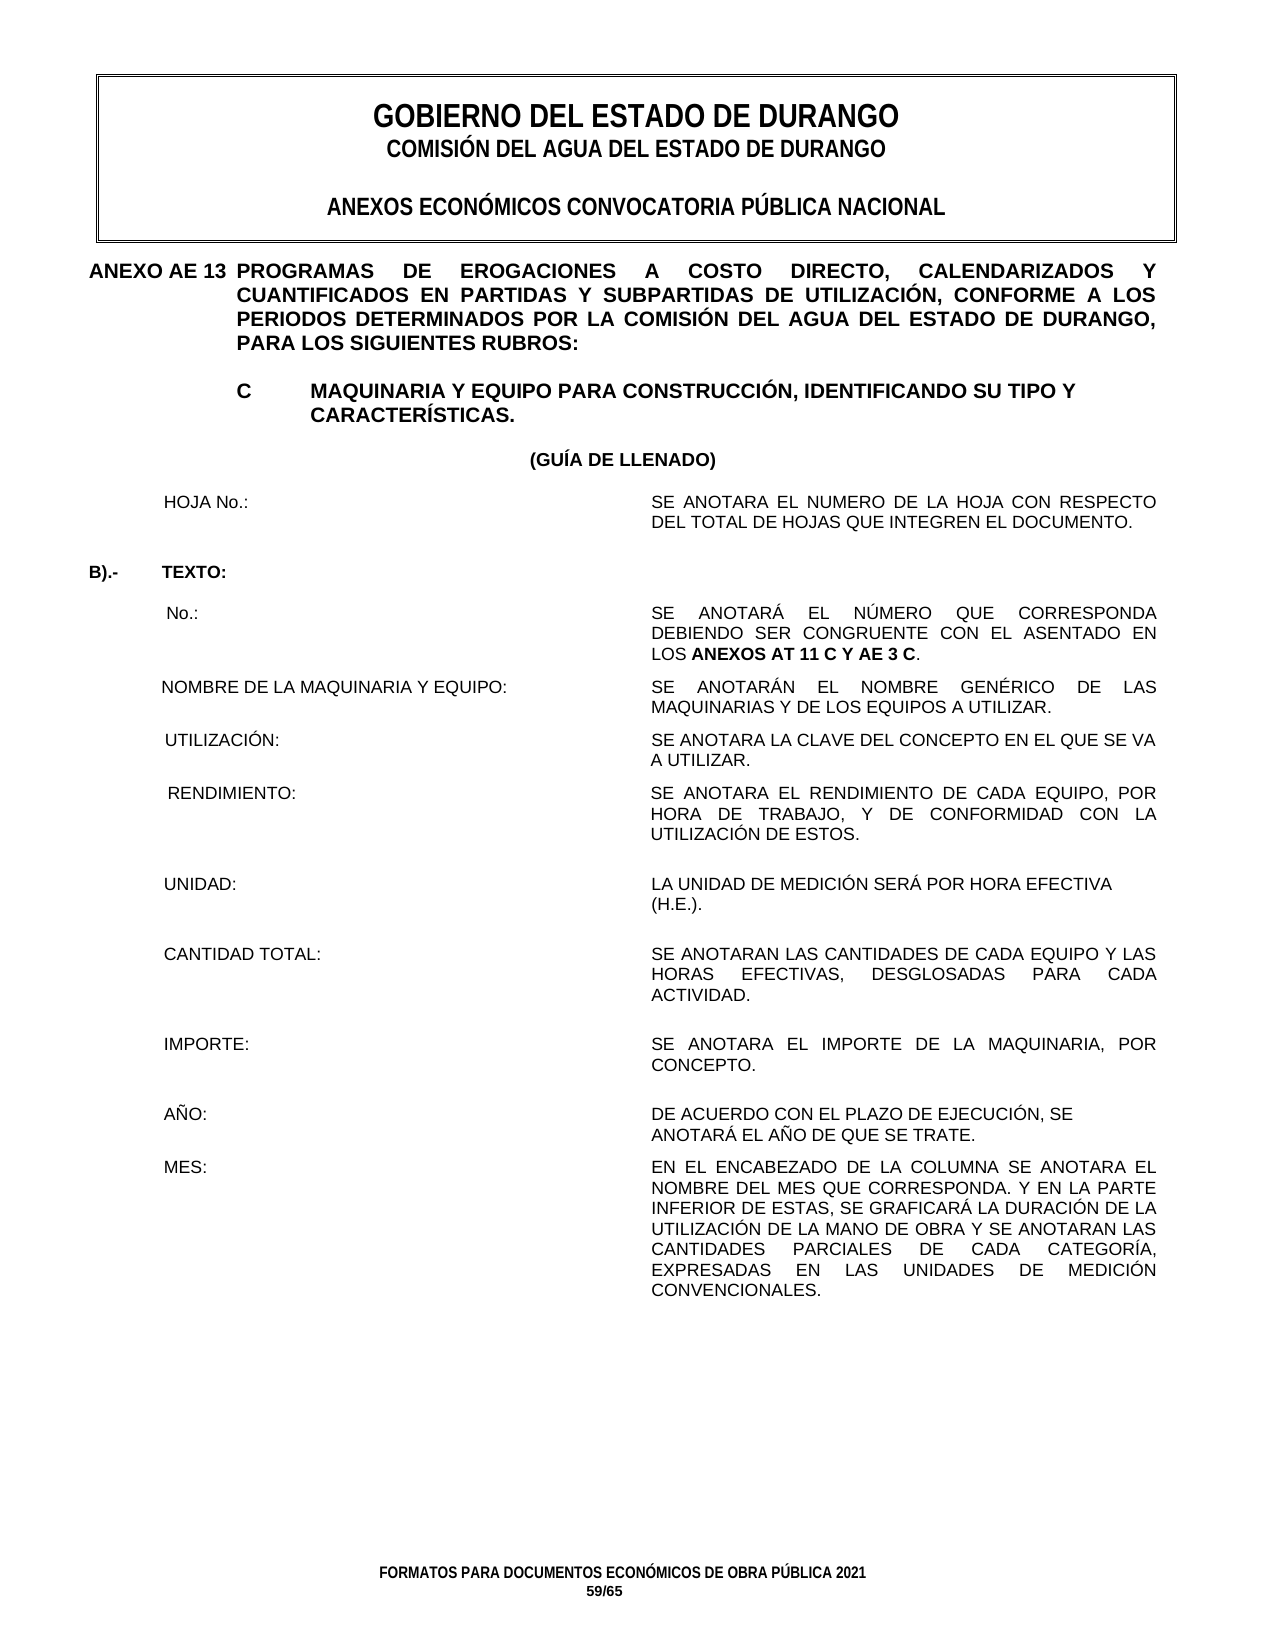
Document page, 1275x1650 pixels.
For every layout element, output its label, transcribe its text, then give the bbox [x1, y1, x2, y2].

text RENDIMIENTO: SE ANOTARA EL RENDIMIENTO DE CADA EQUIPO, POR HORA DE TRABAJO, Y DE CONFORMIDAD CON LA UTILIZACIÓN DE ESTOS. [167, 783, 1157, 844]
text CANTIDAD TOTAL: SE ANOTARAN LAS CANTIDADES DE CADA EQUIPO Y LAS HORAS EFECTIVAS, DESGLOSADAS PARA CADA ACTIVIDAD. [164, 943, 1157, 1005]
text NOMBRE DE LA MAQUINARIA Y EQUIPO: SE ANOTARÁN EL NOMBRE GENÉRICO DE LAS MAQUINARIAS Y DE LOS EQUIPOS A UTILIZAR. [161, 676, 1157, 717]
text MES: EN EL ENCABEZADO DE LA COLUMNA SE ANOTARA EL NOMBRE DEL MES QUE CORRESPONDA. Y EN LA PARTE INFERIOR DE ESTAS, SE GRAFICARÁ LA DURACIÓN DE LA UTILIZACIÓN DE LA MANO DE OBRA Y SE ANOTARAN LAS CANTIDADES PARCIALES DE CADA CATEGORÍA, EXPRESADAS EN LAS UNIDADES DE MEDICIÓN CONVENCIONALES. [164, 1157, 1157, 1300]
text HOJA No.: SE ANOTARA EL NUMERO DE LA HOJA CON RESPECTO DEL TOTAL DE HOJAS QUE INTEGREN EL DOCUMENTO. [164, 492, 1157, 533]
text UTILIZACIÓN: SE ANOTARA LA CLAVE DEL CONCEPTO EN EL QUE SE VA A UTILIZAR. [164, 730, 1157, 771]
text AÑO: DE ACUERDO CON EL PLAZO DE EJECUCIÓN, SE ANOTARÁ EL AÑO DE QUE SE TRATE. [164, 1104, 1157, 1145]
text UNIDAD: LA UNIDAD DE MEDICIÓN SERÁ POR HORA EFECTIVA (H.E.). [164, 873, 1157, 914]
text B).- TEXTO: [89, 562, 1157, 582]
text IMPORTE: SE ANOTARA EL IMPORTE DE LA MAQUINARIA, POR CONCEPTO. [164, 1034, 1157, 1075]
text No.: SE ANOTARÁ EL NÚMERO QUE CORRESPONDA DEBIENDO SER CONGRUENTE CON EL ASENTADO EN LOS ANEXOS AT 11 C Y AE 3 C. [118, 603, 1157, 664]
